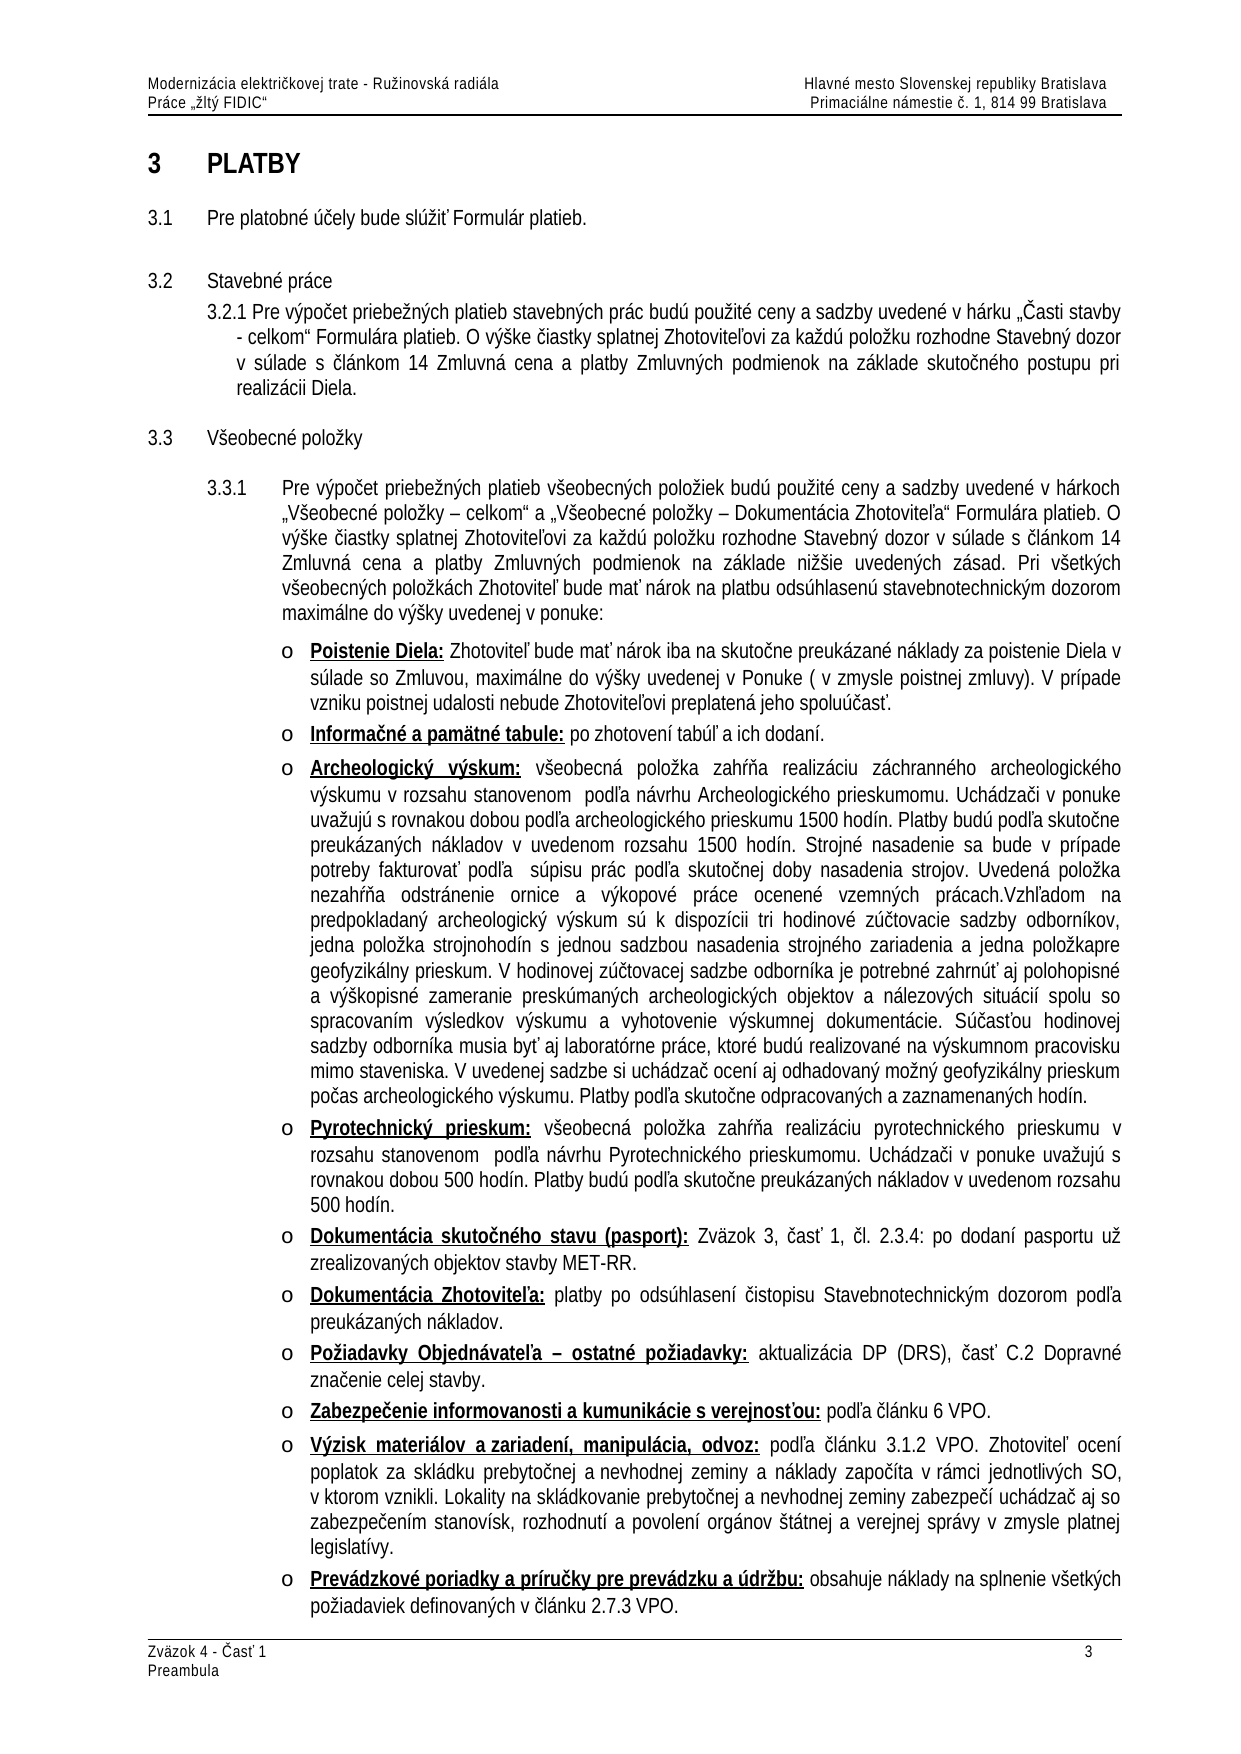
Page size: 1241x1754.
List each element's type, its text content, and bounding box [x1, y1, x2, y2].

list Zabezpečenie informovanosti a kumunikácie s verejnosťou: podľa článku 6 VPO. [281, 1398, 1122, 1425]
subtitle Pre výpočet priebežných platieb všeobecných položiek budú použité ceny a sadzby uvedené v hárkoch „Všeobecné položky – celkom“ a „Všeobecné položky – Dokumentácia Zhotoviteľa“ Formulára platieb. O výške čiastky splatnej Zhotoviteľovi za každú položku rozhodne Stavebný dozor v súlade s článkom 14 Zmluvná cena a platby Zmluvných podmienok na základe nižšie uvedených zásad. Pri všetkých všeobecných položkách Zhotoviteľ bude mať nárok na platbu odsúhlasenú stavebnotechnickým dozorom maximálne do výšky uvedenej v ponuke: [207, 475, 1122, 625]
text 3.2 Stavebné práce [148, 268, 1122, 293]
list Archeologický výskum: všeobecná položka zahŕňa realizáciu záchranného archeologického výskumu v rozsahu stanovenom podľa návrhu Archeologického prieskumomu. Uchádzači v ponuke uvažujú s rovnakou dobou podľa archeologického prieskumu 1500 hodín. Platby budú podľa skutočne preukázaných nákladov v uvedenom rozsahu 1500 hodín. Strojné nasadenie sa bude v prípade potreby fakturovať podľa súpisu prác podľa skutočnej doby nasadenia strojov. Uvedená položka nezahŕňa odstránenie ornice a výkopové práce ocenené vzemných prácach.Vzhľadom na predpokladaný archeologický výskum sú k dispozícii tri hodinové zúčtovacie sadzby odborníkov, jedna položka strojnohodín s jednou sadzbou nasadenia strojného zariadenia a jedna položkapre geofyzikálny prieskum. V hodinovej zúčtovacej sadzbe odborníka je potrebné zahrnúť aj polohopisné a výškopisné zameranie preskúmaných archeologických objektov a nálezových situácií spolu so spracovaním výsledkov výskumu a vyhotovenie výskumnej dokumentácie. Súčasťou hodinovej sadzby odborníka musia byť aj laboratórne práce, ktoré budú realizované na výskumnom pracovisku mimo staveniska. V uvedenej sadzbe si uchádzač ocení aj odhadovaný možný geofyzikálny prieskum počas archeologického výskumu. Platby podľa skutočne odpracovaných a zaznamenaných hodín. [281, 755, 1122, 1108]
subtitle Všeobecné položky [148, 424, 1122, 450]
list Prevádzkové poriadky a príručky pre prevádzku a údržbu: obsahuje náklady na splnenie všetkých požiadaviek definovaných v článku 2.7.3 VPO. [281, 1565, 1122, 1618]
list Pyrotechnický prieskum: všeobecná položka zahŕňa realizáciu pyrotechnického prieskumu v rozsahu stanovenom podľa návrhu Pyrotechnického prieskumomu. Uchádzači v ponuke uvažujú s rovnakou dobou 500 hodín. Platby budú podľa skutočne preukázaných nákladov v uvedenom rozsahu 500 hodín. [281, 1114, 1122, 1217]
list Poistenie Diela: Zhotoviteľ bude mať nárok iba na skutočne preukázané náklady za poistenie Diela v súlade so Zmluvou, maximálne do výšky uvedenej v Ponuke ( v zmysle poistnej zmluvy). V prípade vzniku poistnej udalosti nebude Zhotoviteľovi preplatená jeho spoluúčasť. [281, 638, 1122, 715]
list Informačné a pamätné tabule: po zhotovení tabúľ a ich dodaní. [281, 721, 1122, 748]
list Dokumentácia Zhotoviteľa: platby po odsúhlasení čistopisu Stavebnotechnickým dozorom podľa preukázaných nákladov. [281, 1281, 1122, 1334]
list Požiadavky Objednávateľa – ostatné požiadavky: aktualizácia DP (DRS), časť C.2 Dopravné značenie celej stavby. [281, 1340, 1122, 1392]
subtitle PLATBY [148, 147, 1122, 180]
list Výzisk materiálov a zariadení, manipulácia, odvoz: podľa článku 3.1.2 VPO. Zhotoviteľ ocení poplatok za skládku prebytočnej a nevhodnej zeminy a náklady započíta v rámci jednotlivých SO, v ktorom vznikli. Lokality na skládkovanie prebytočnej a nevhodnej zeminy zabezpečí uchádzač aj so zabezpečením stanovísk, rozhodnutí a povolení orgánov štátnej a verejnej správy v zmysle platnej legislatívy. [281, 1432, 1122, 1559]
list Dokumentácia skutočného stavu (pasport): Zväzok 3, časť 1, čl. 2.3.4: po dodaní pasportu už zrealizovaných objektov stavby MET-RR. [281, 1223, 1122, 1275]
text 3.1 Pre platobné účely bude slúžiť Formulár platieb. [148, 205, 1122, 230]
text 3.2.1 Pre výpočet priebežných platieb stavebných prác budú použité ceny a sadzby uvedené v hárku „Časti stavby - celkom“ Formulára platieb. O výške čiastky splatnej Zhotoviteľovi za každú položku rozhodne Stavebný dozor v súlade s článkom 14 Zmluvná cena a platby Zmluvných podmienok na základe skutočného postupu pri realizácii Diela. [207, 299, 1122, 399]
